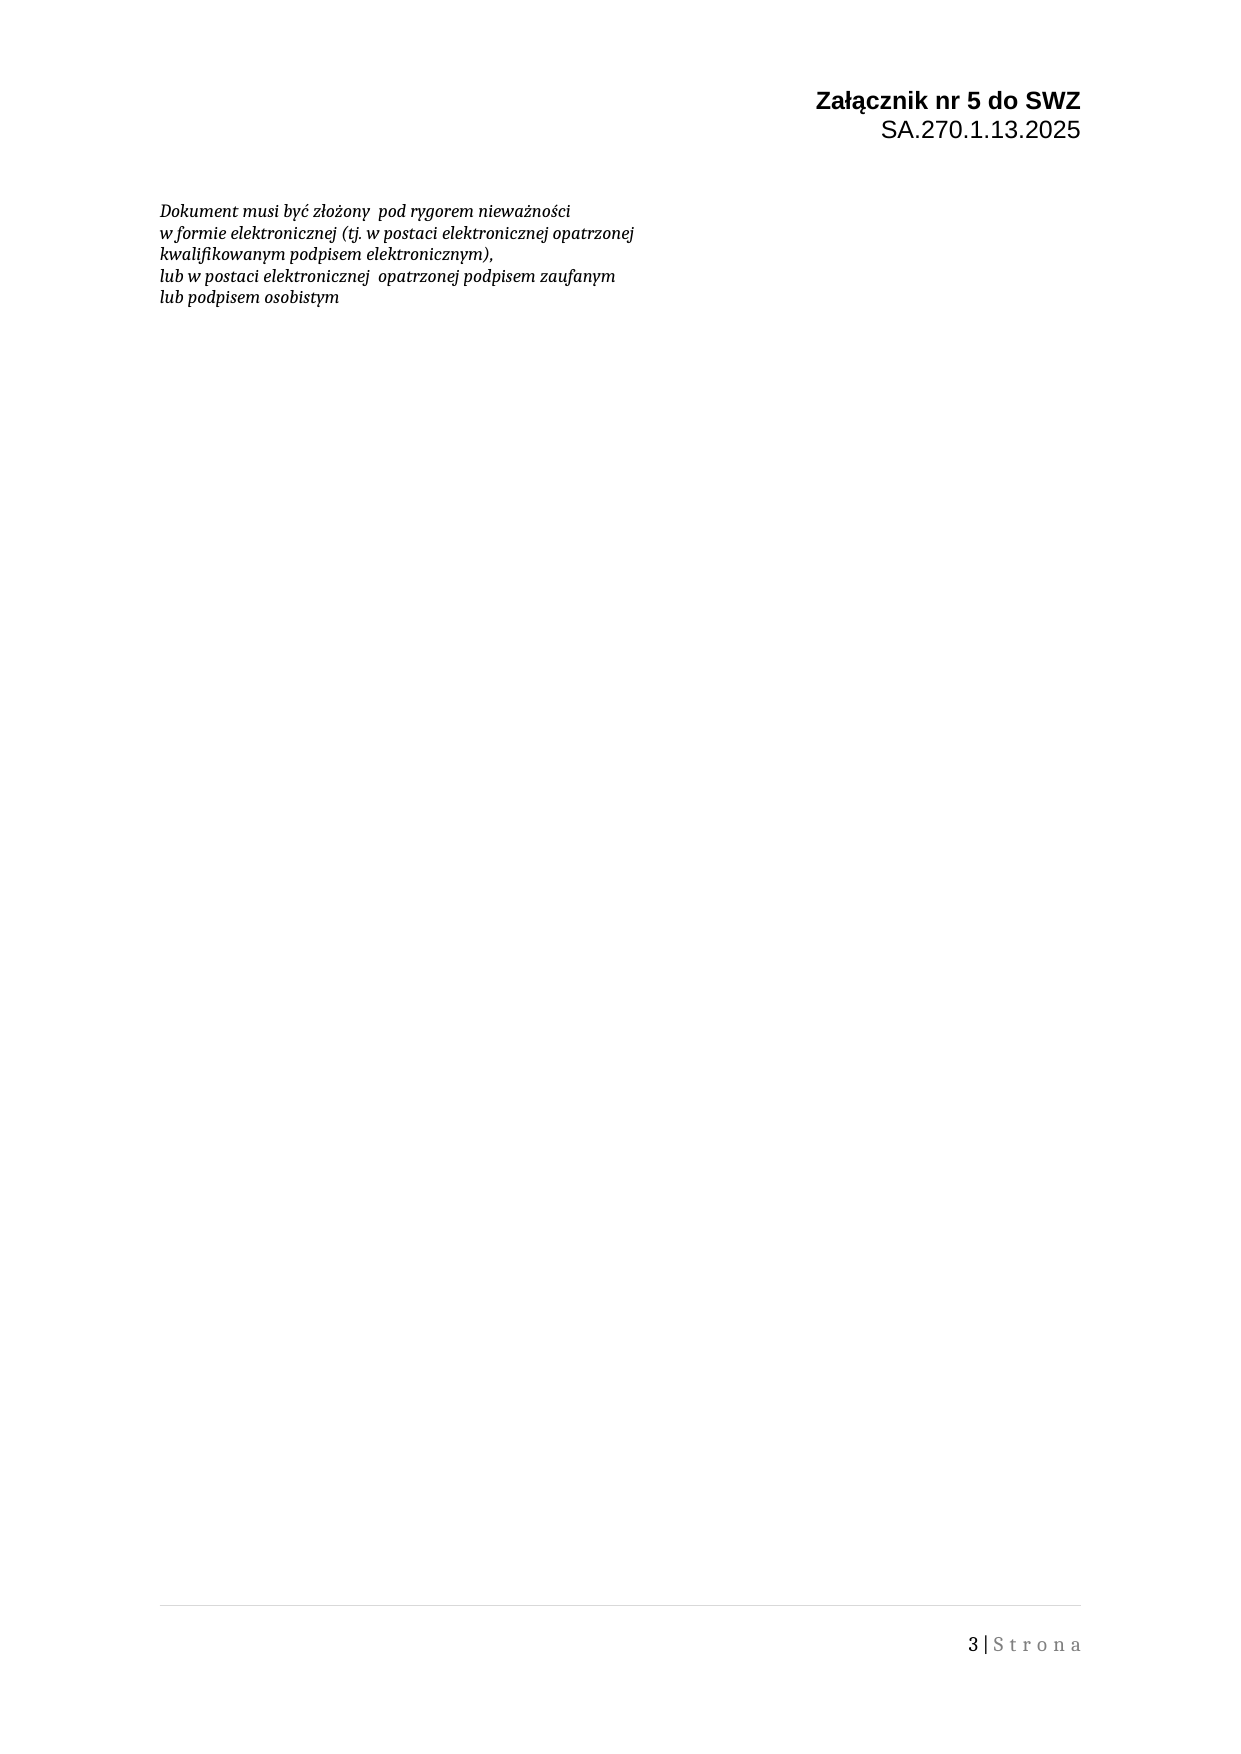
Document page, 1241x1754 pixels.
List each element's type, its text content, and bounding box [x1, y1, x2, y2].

text lub w postaci elektronicznej opatrzonej podpisem zaufanym [159, 265, 1081, 287]
text lub podpisem osobistym [159, 287, 1081, 308]
text Dokument musi być złożony pod rygorem nieważności w formie elektronicznej (tj. w postaci elektronicznej opatrzonej kwalifikowanym podpisem elektronicznym), [159, 201, 1081, 265]
